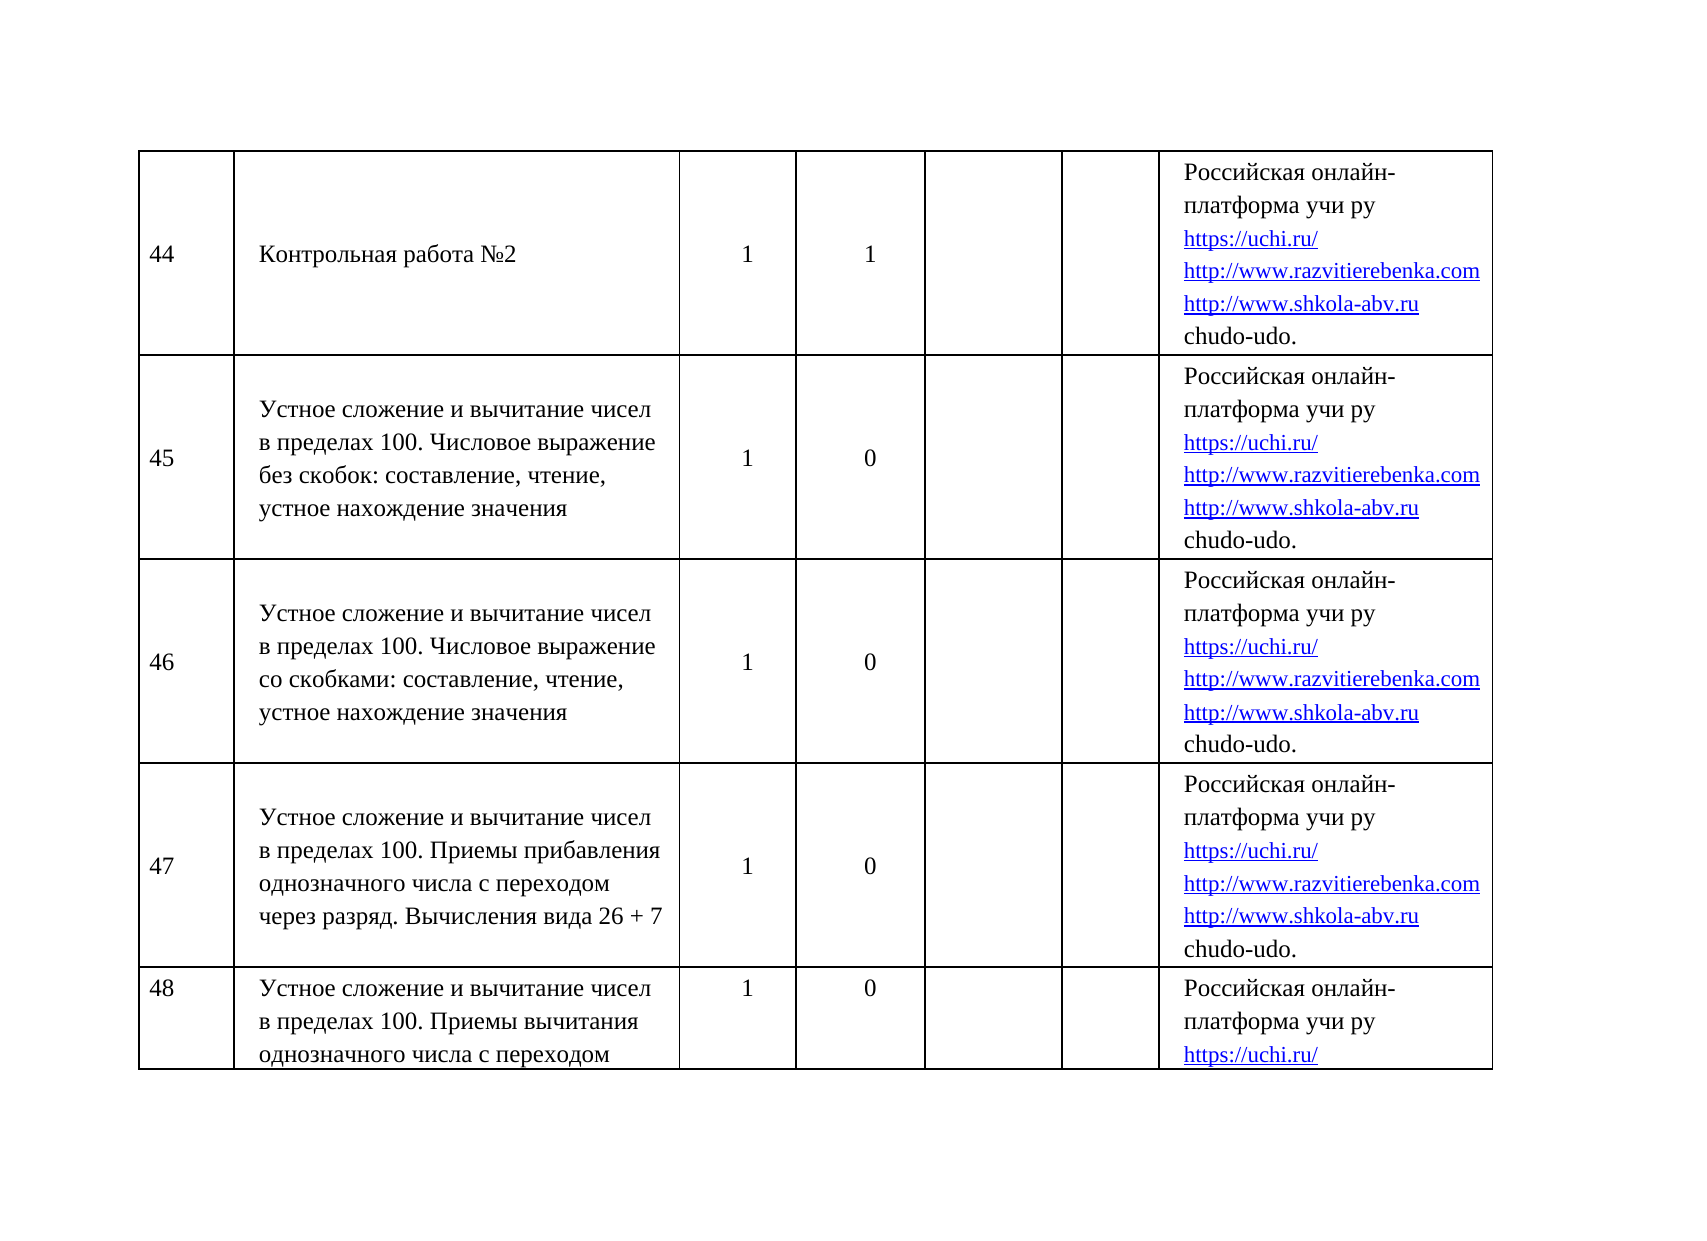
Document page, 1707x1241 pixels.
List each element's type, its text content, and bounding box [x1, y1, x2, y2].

table_cell [1063, 152, 1158, 354]
table_cell Устное сложение и вычитание чисел в пределах 100. Приемы прибавления однозначного числа с переходом через разряд. Вычисления вида 26 + 7 [235, 764, 679, 966]
table_cell [926, 356, 1061, 558]
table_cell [1160, 356, 1492, 558]
table_cell 1 [797, 152, 924, 354]
table_cell 0 [797, 968, 924, 1068]
table_cell 46 [140, 560, 233, 762]
table_cell 0 [797, 764, 924, 966]
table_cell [235, 968, 679, 1068]
table_cell 45 [140, 356, 233, 558]
table_cell 48 [140, 968, 233, 1068]
table_cell 44 [140, 152, 233, 354]
table_cell 0 [797, 356, 924, 558]
table_cell Устное сложение и вычитание чисел в пределах 100. Числовое выражение без скобок: составление, чтение, устное нахождение значения [235, 356, 679, 558]
table_cell [926, 560, 1061, 762]
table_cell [1160, 968, 1492, 1068]
table_cell 0 [797, 560, 924, 762]
table_cell [1063, 968, 1158, 1068]
table_cell [926, 764, 1061, 966]
table_cell 1 [680, 968, 795, 1068]
table_cell Контрольная работа №2 [235, 152, 679, 354]
table_cell [1063, 560, 1158, 762]
table_cell Российская онлайн- платформа учи ру https://uchi.ru/ http://www.razvitierebenka.com http://www.shkola-abv.ru chudo-udo. [1160, 560, 1492, 762]
table_cell Российская онлайн- платформа учи ру https://uchi.ru/ http://www.razvitierebenka.com http://www.shkola-abv.ru chudo-udo. [1160, 764, 1492, 966]
table_cell [926, 968, 1061, 1068]
table_cell 1 [680, 764, 795, 966]
table_cell 47 [140, 764, 233, 966]
table_cell 1 [680, 152, 795, 354]
table_cell [1063, 356, 1158, 558]
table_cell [1160, 152, 1492, 354]
table_cell [1063, 764, 1158, 966]
table_cell [926, 152, 1061, 354]
table_cell Устное сложение и вычитание чисел в пределах 100. Числовое выражение со скобками: составление, чтение, устное нахождение значения [235, 560, 679, 762]
table_cell 1 [680, 560, 795, 762]
table_cell 1 [680, 356, 795, 558]
